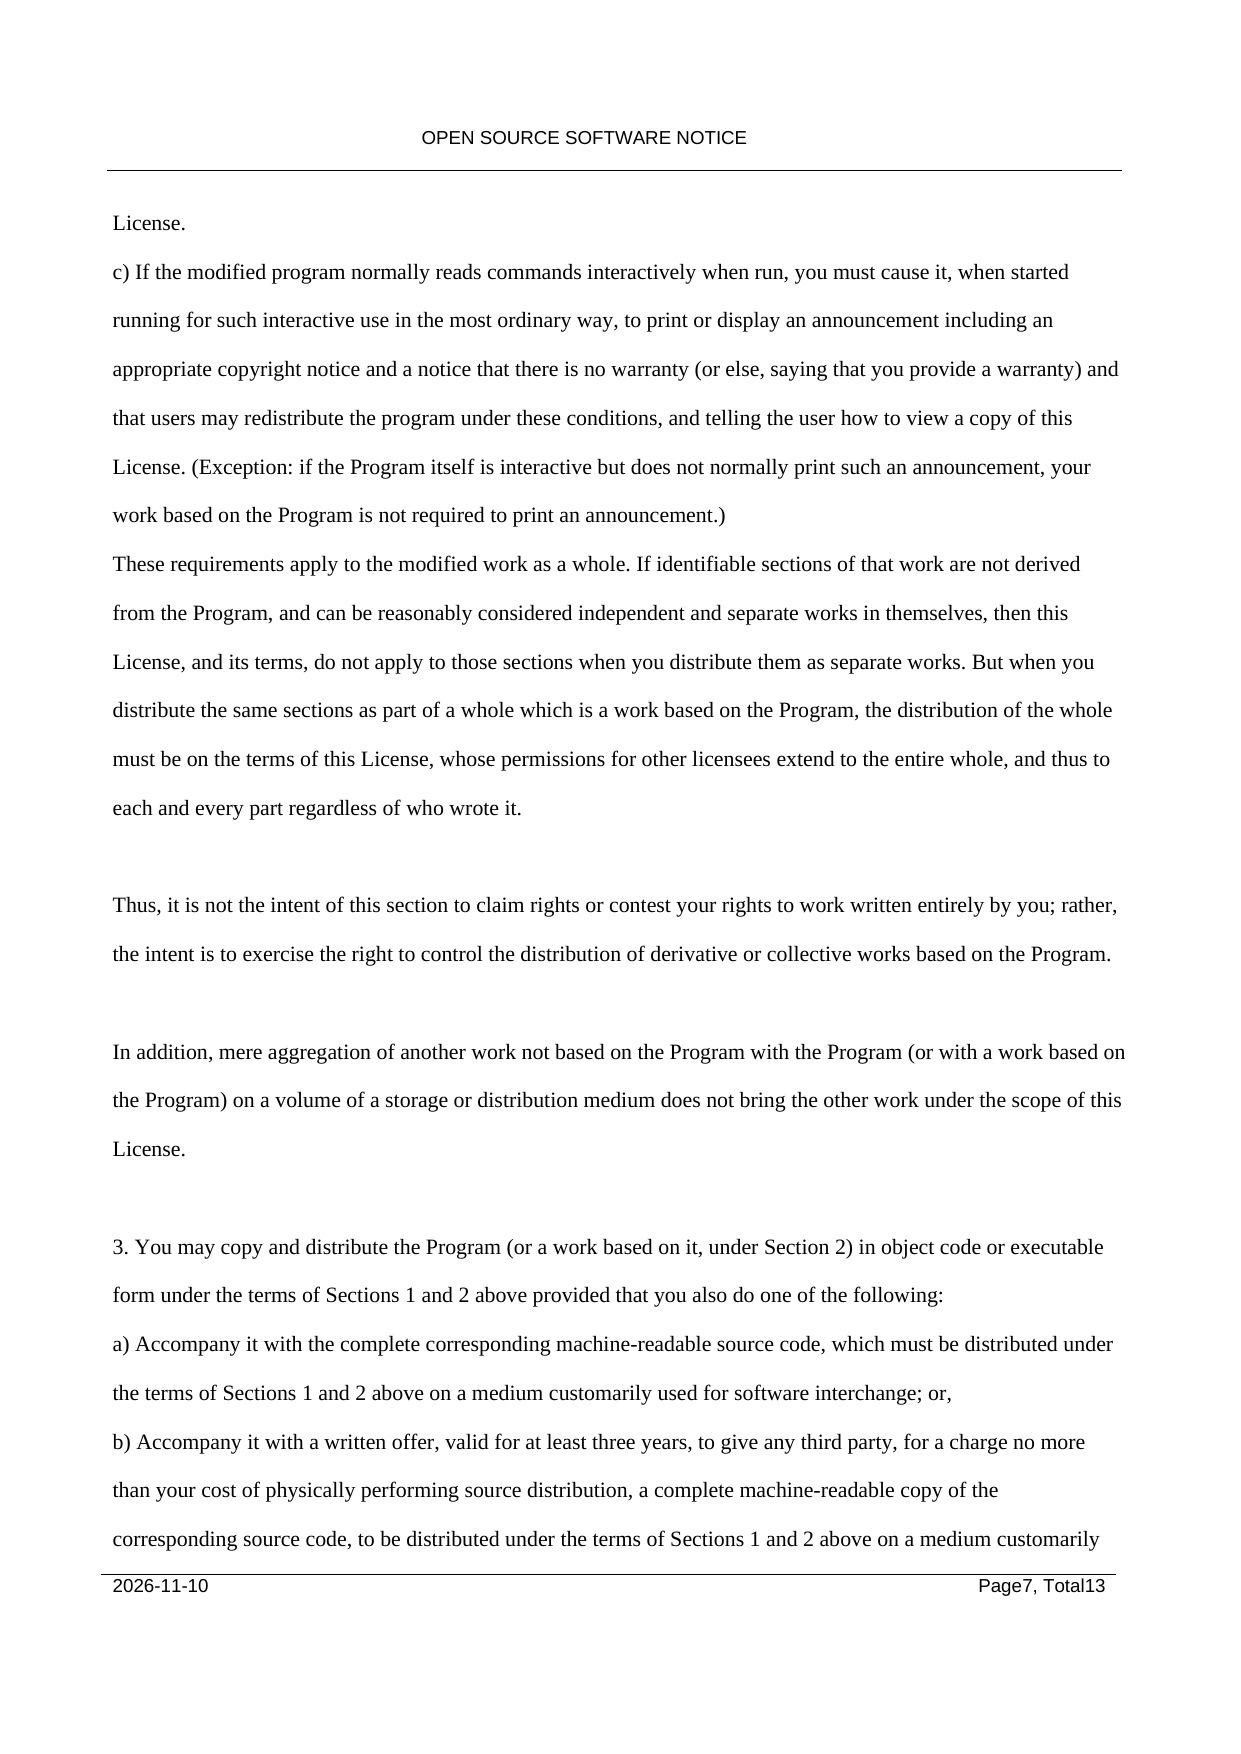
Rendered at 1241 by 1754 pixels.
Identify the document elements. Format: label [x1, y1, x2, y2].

text [112, 206, 1128, 1555]
